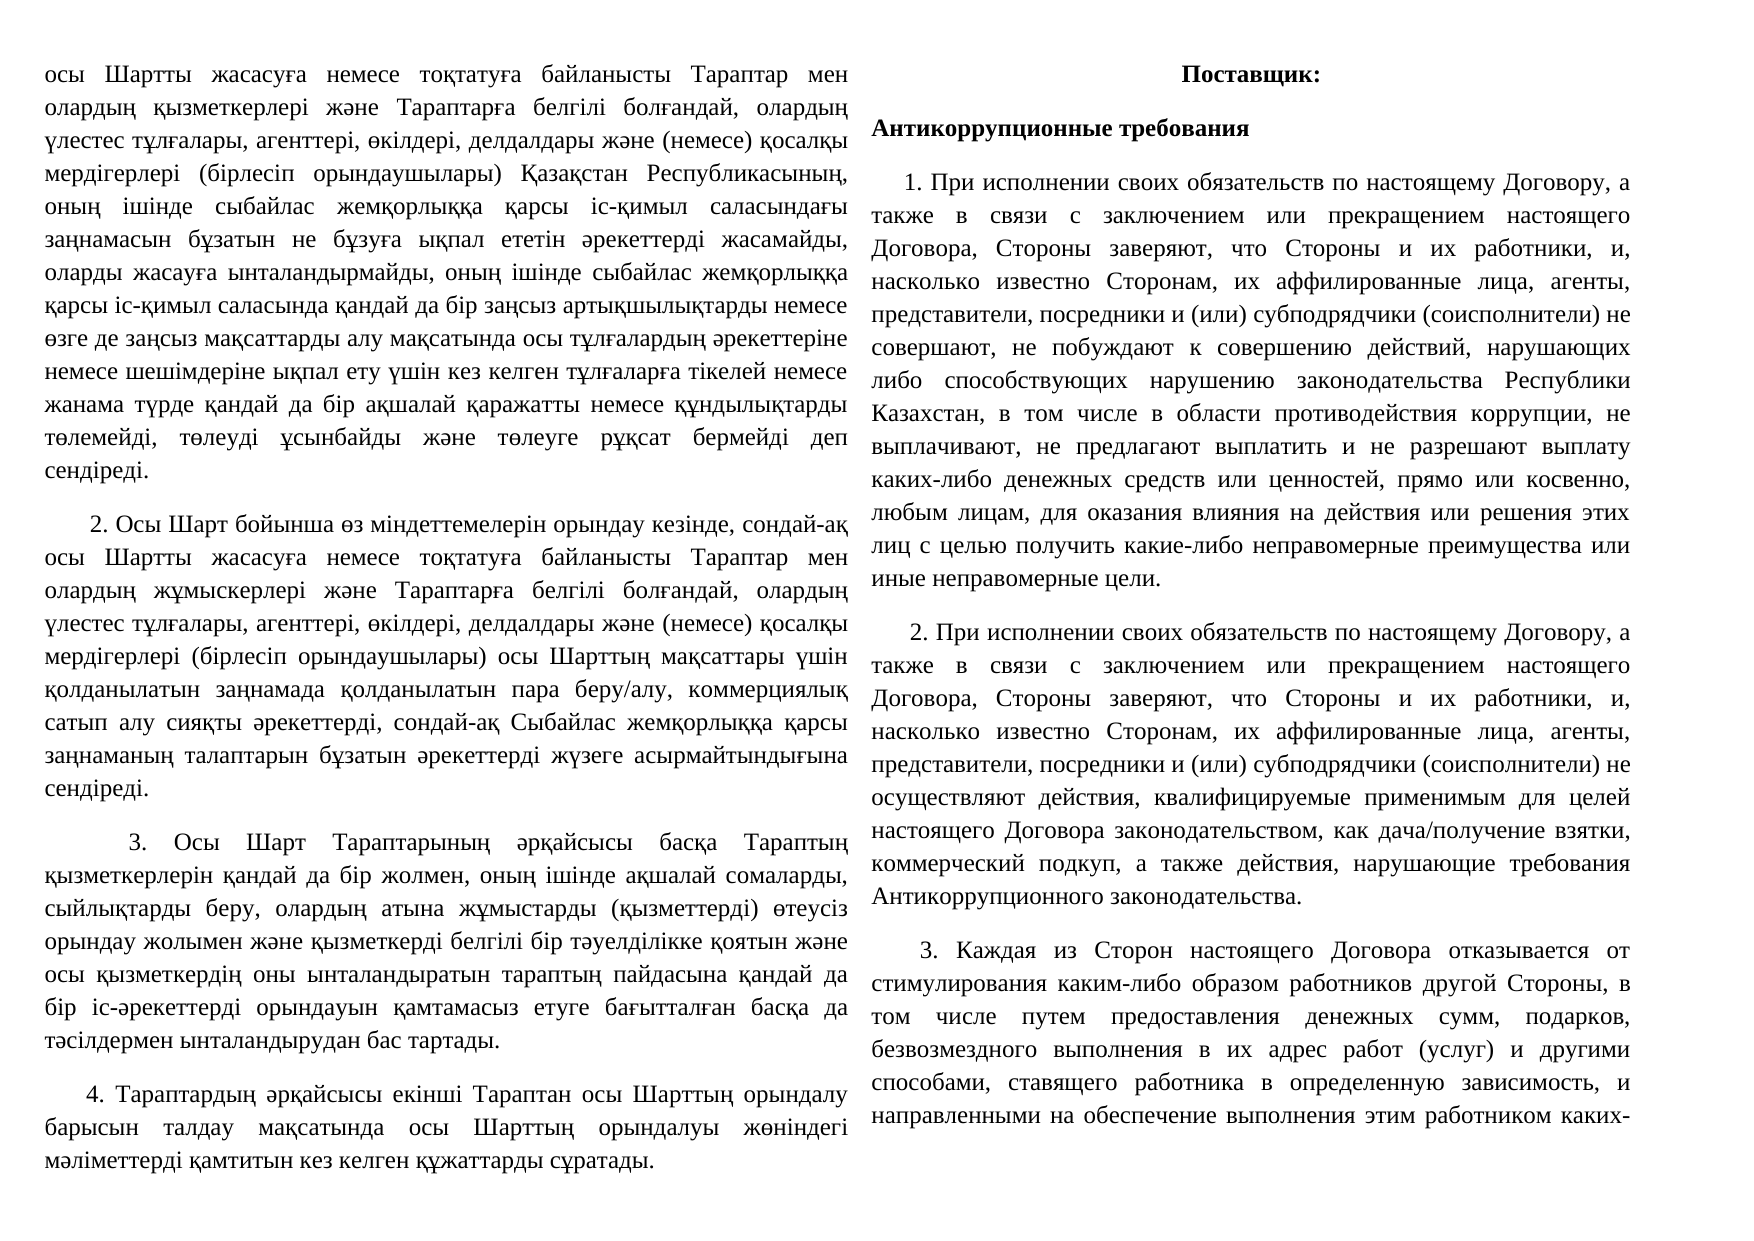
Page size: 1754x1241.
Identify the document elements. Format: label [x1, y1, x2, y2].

table_header [33, 59, 860, 1174]
table_header [860, 59, 1642, 1174]
